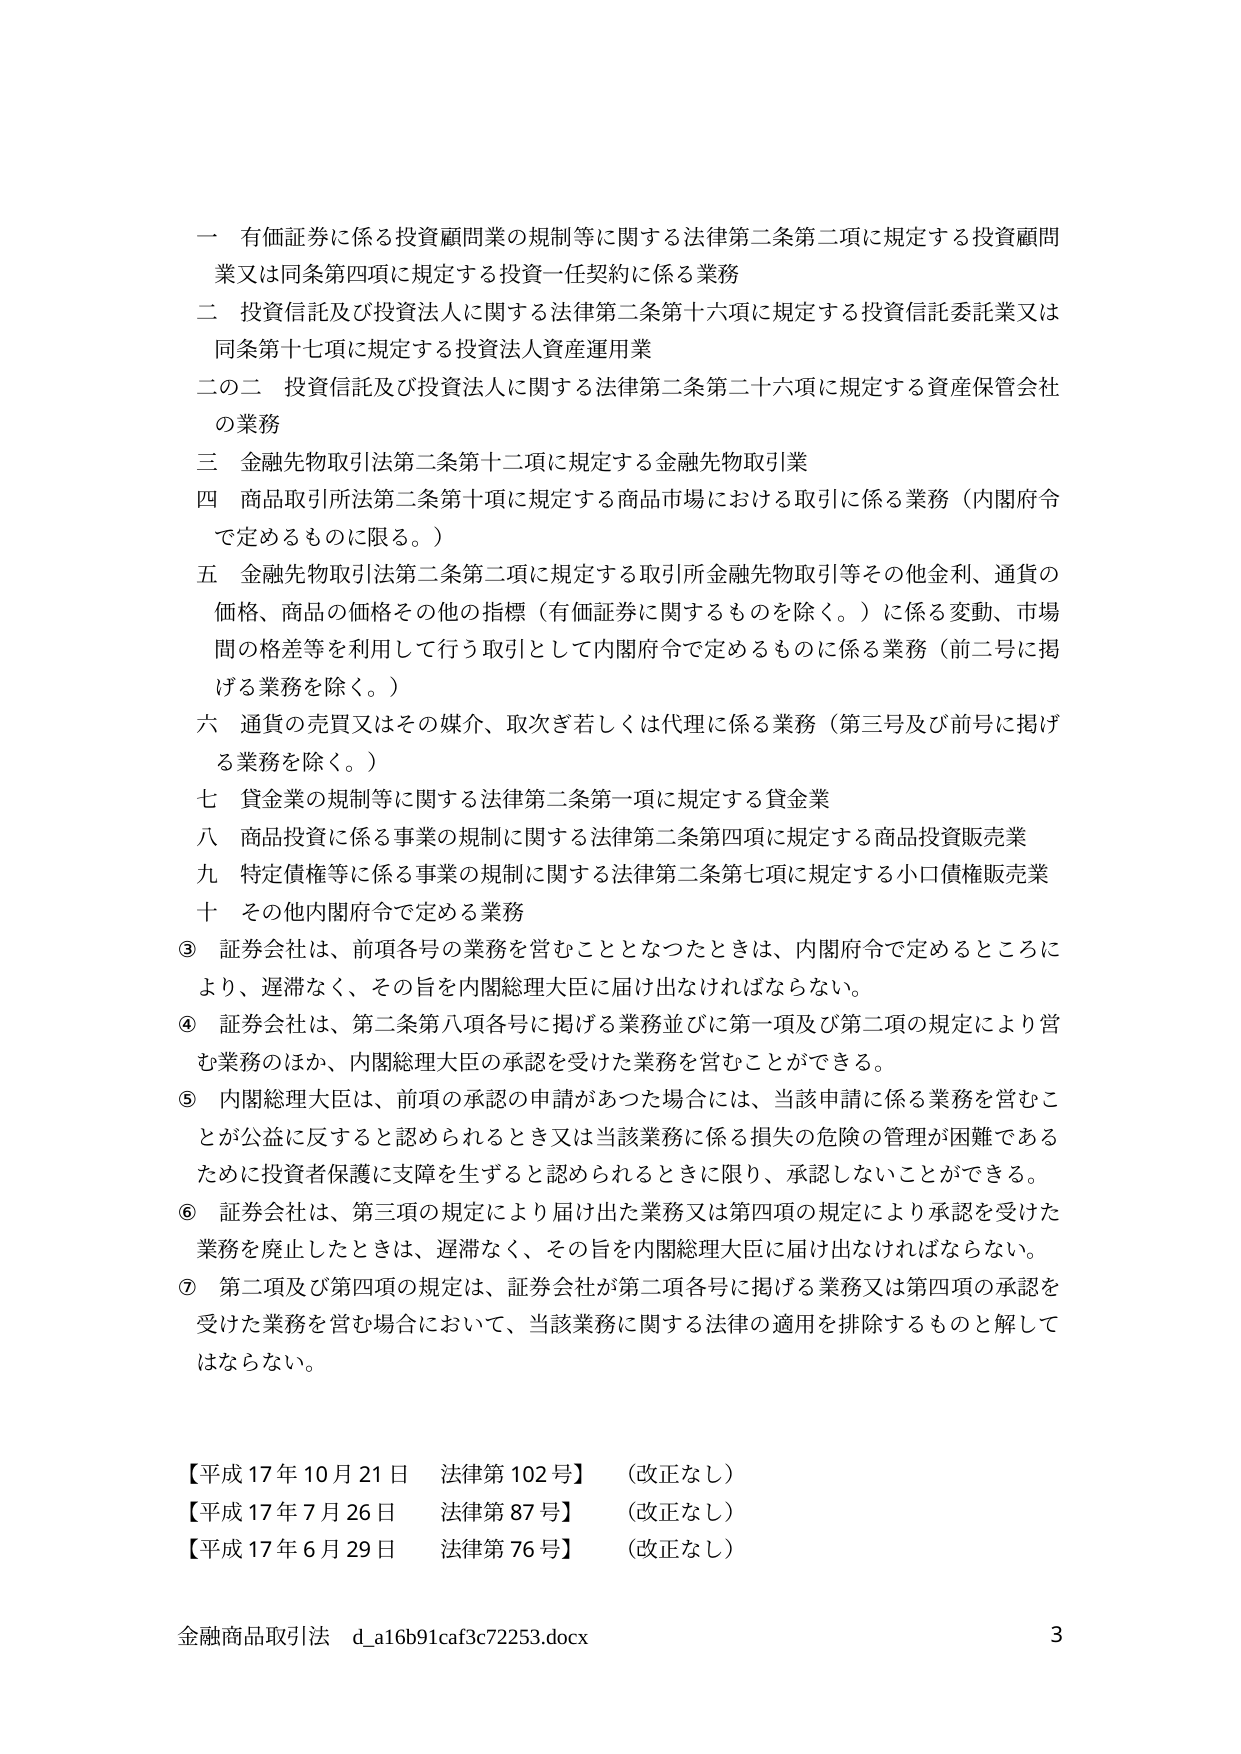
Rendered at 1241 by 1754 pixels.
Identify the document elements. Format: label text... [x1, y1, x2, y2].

text 【平成17年6月29日 法律第76号】 （改正なし） [177, 1529, 1063, 1567]
text 二の二 投資信託及び投資法人に関する法律第二条第二十六項に規定する資産保管会社の業務 [196, 367, 1063, 442]
text 七 貸金業の規制等に関する法律第二条第一項に規定する貸金業 [196, 779, 1063, 817]
text 九 特定債権等に係る事業の規制に関する法律第二条第七項に規定する小口債権販売業 [196, 854, 1063, 892]
text 一 有価証券に係る投資顧問業の規制等に関する法律第二条第二項に規定する投資顧問業又は同条第四項に規定する投資一任契約に係る業務 [196, 217, 1063, 292]
text 六 通貨の売買又はその媒介、取次ぎ若しくは代理に係る業務（第三号及び前号に掲げる業務を除く。） [196, 704, 1063, 779]
text 【平成17年10月21日 法律第102号】 （改正なし） [177, 1454, 1063, 1492]
text ③ 証券会社は、前項各号の業務を営むこととなつたときは、内閣府令で定めるところにより、遅滞なく、その旨を内閣総理大臣に届け出なければならない。 [177, 929, 1063, 1004]
text 八 商品投資に係る事業の規制に関する法律第二条第四項に規定する商品投資販売業 [196, 817, 1063, 854]
text 【平成17年7月26日 法律第87号】 （改正なし） [177, 1492, 1063, 1529]
text ④ 証券会社は、第二条第八項各号に掲げる業務並びに第一項及び第二項の規定により営む業務のほか、内閣総理大臣の承認を受けた業務を営むことができる。 [177, 1004, 1063, 1079]
text ⑤ 内閣総理大臣は、前項の承認の申請があつた場合には、当該申請に係る業務を営むことが公益に反すると認められるとき又は当該業務に係る損失の危険の管理が困難であるために投資者保護に支障を生ずると認められるときに限り、承認しないことができる。 [177, 1079, 1063, 1192]
text ⑥ 証券会社は、第三項の規定により届け出た業務又は第四項の規定により承認を受けた業務を廃止したときは、遅滞なく、その旨を内閣総理大臣に届け出なければならない。 [177, 1192, 1063, 1267]
text 二 投資信託及び投資法人に関する法律第二条第十六項に規定する投資信託委託業又は同条第十七項に規定する投資法人資産運用業 [196, 292, 1063, 367]
text 三 金融先物取引法第二条第十二項に規定する金融先物取引業 [196, 442, 1063, 479]
text 五 金融先物取引法第二条第二項に規定する取引所金融先物取引等その他金利、通貨の価格、商品の価格その他の指標（有価証券に関するものを除く。）に係る変動、市場間の格差等を利用して行う取引として内閣府令で定めるものに係る業務（前二号に掲げる業務を除く。） [196, 554, 1063, 704]
text ⑦ 第二項及び第四項の規定は、証券会社が第二項各号に掲げる業務又は第四項の承認を受けた業務を営む場合において、当該業務に関する法律の適用を排除するものと解してはならない。 [177, 1267, 1063, 1379]
text 四 商品取引所法第二条第十項に規定する商品市場における取引に係る業務（内閣府令で定めるものに限る。） [196, 479, 1063, 554]
text 十 その他内閣府令で定める業務 [196, 892, 1063, 929]
